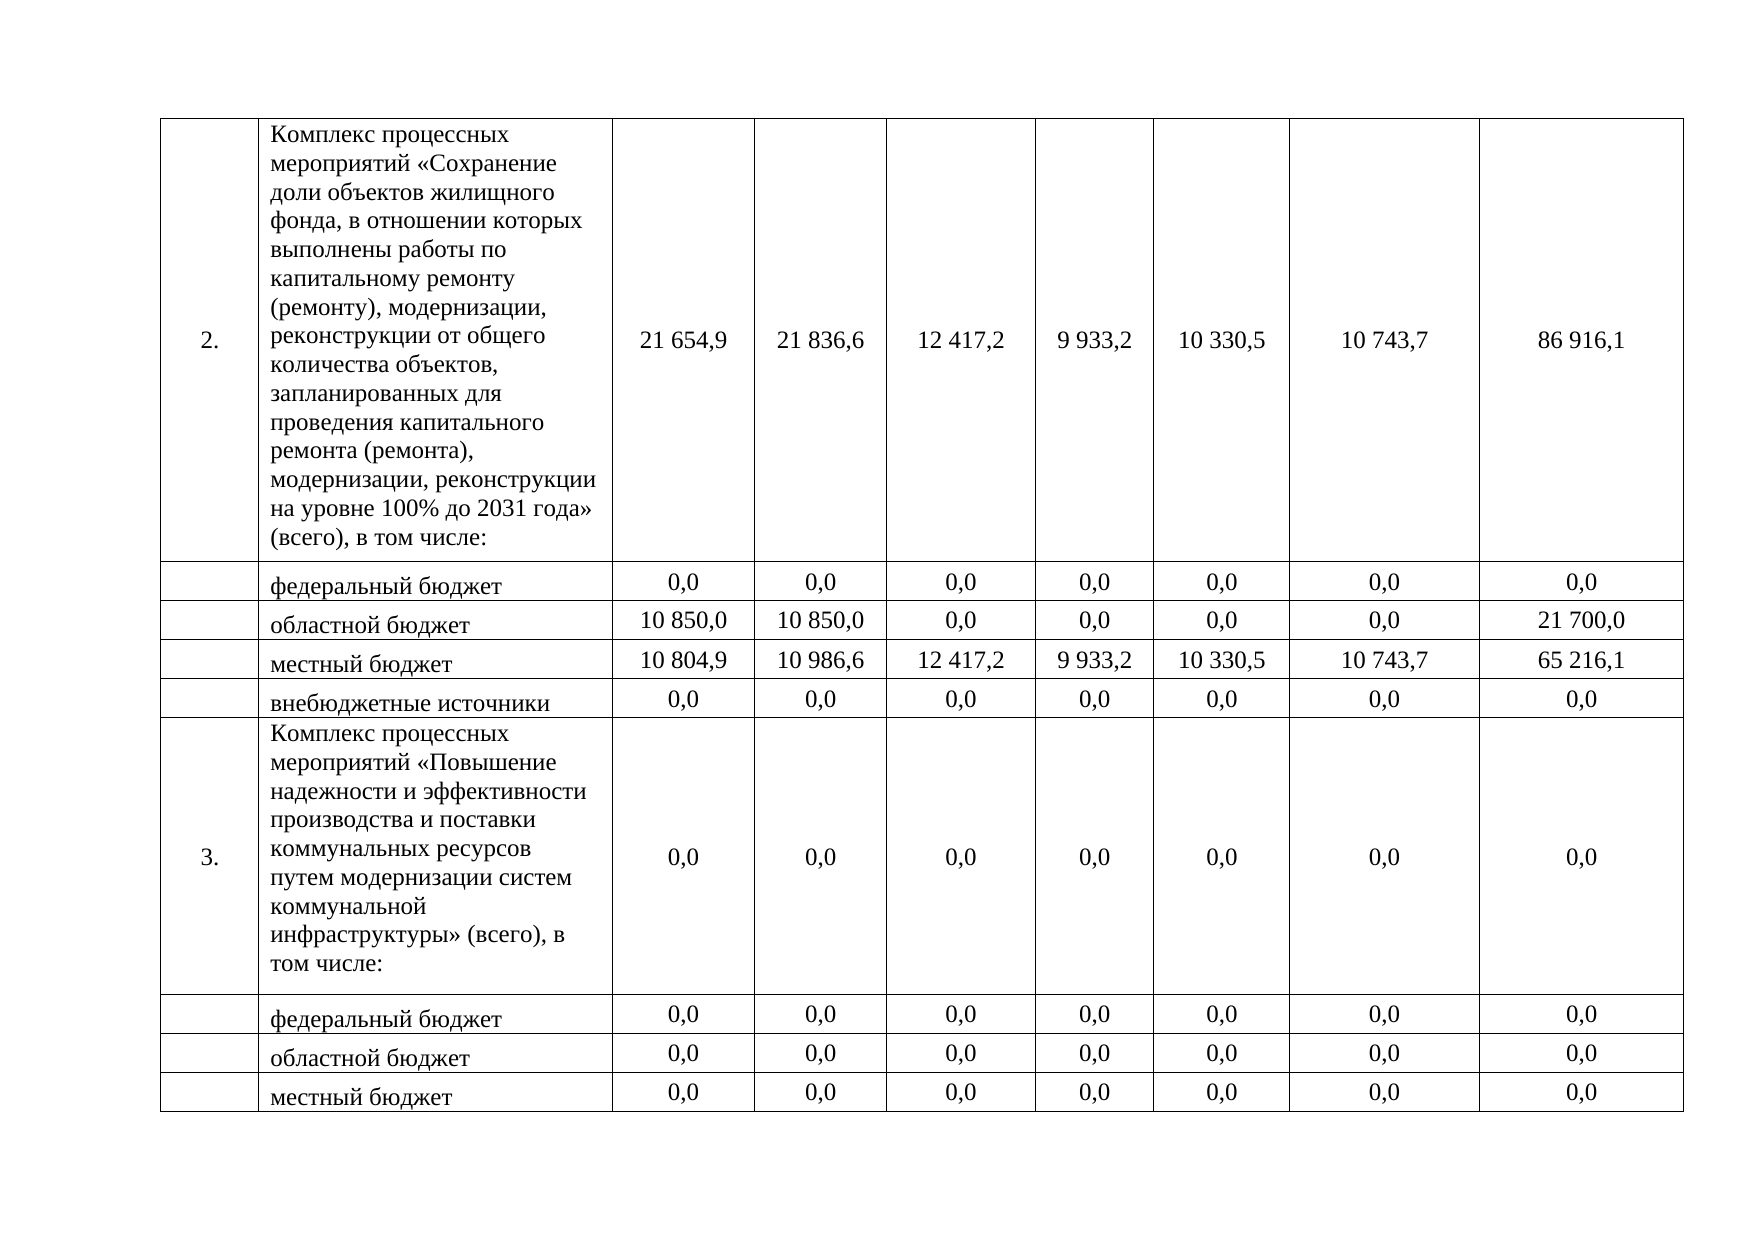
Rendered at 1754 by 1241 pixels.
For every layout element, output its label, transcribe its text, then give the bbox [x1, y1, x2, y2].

table_cell 10 743,7 [1290, 640, 1479, 678]
table_cell 0,0 [613, 1073, 754, 1111]
table_cell 10 330,5 [1154, 640, 1289, 678]
table_cell 0,0 [887, 1034, 1035, 1072]
table_cell 0,0 [1154, 679, 1289, 717]
table_cell 12 417,2 [887, 640, 1035, 678]
table_cell [161, 640, 258, 678]
table_cell 0,0 [887, 718, 1035, 994]
table_cell местный бюджет [259, 640, 612, 678]
table_cell 0,0 [1290, 601, 1479, 639]
table_cell 0,0 [1154, 718, 1289, 994]
table_cell 0,0 [613, 995, 754, 1033]
table_cell 10 850,0 [755, 601, 886, 639]
table_cell 3. [161, 718, 258, 994]
table_cell федеральный бюджет [259, 995, 612, 1033]
table_cell 0,0 [1154, 562, 1289, 600]
table_cell [161, 562, 258, 600]
table_cell 0,0 [613, 679, 754, 717]
table_cell 0,0 [1154, 1073, 1289, 1111]
table_cell 10 743,7 [1290, 119, 1479, 561]
table_cell 0,0 [887, 1073, 1035, 1111]
table_cell федеральный бюджет [259, 562, 612, 600]
table_cell 0,0 [1480, 562, 1683, 600]
table_cell 0,0 [1290, 679, 1479, 717]
table_cell местный бюджет [259, 1073, 612, 1111]
table_cell Комплекс процессных мероприятий «Повышение надежности и эффективности производства и поставки коммунальных ресурсов путем модернизации систем коммунальной инфраструктуры» (всего), в том числе: [259, 718, 612, 994]
table_cell областной бюджет [259, 1034, 612, 1072]
table_cell внебюджетные источники [259, 679, 612, 717]
table_cell 0,0 [755, 995, 886, 1033]
table_cell [161, 1034, 258, 1072]
table_cell 0,0 [1290, 562, 1479, 600]
table_cell [161, 1073, 258, 1111]
table_cell 0,0 [1480, 679, 1683, 717]
table_cell 0,0 [1154, 995, 1289, 1033]
table_cell 0,0 [887, 562, 1035, 600]
table_cell 0,0 [1154, 1034, 1289, 1072]
table_cell 21 700,0 [1480, 601, 1683, 639]
table_cell 0,0 [1036, 1034, 1153, 1072]
table_cell 0,0 [1480, 1073, 1683, 1111]
table_cell 0,0 [1290, 1034, 1479, 1072]
table_cell [161, 601, 258, 639]
table_cell 21 836,6 [755, 119, 886, 561]
table_cell 0,0 [887, 679, 1035, 717]
table_cell [161, 995, 258, 1033]
table_cell 0,0 [1036, 601, 1153, 639]
table_cell 0,0 [1290, 1073, 1479, 1111]
table_cell 0,0 [755, 1034, 886, 1072]
table_cell 0,0 [887, 995, 1035, 1033]
table_cell 0,0 [1290, 718, 1479, 994]
table_cell 0,0 [1480, 1034, 1683, 1072]
table_cell 0,0 [1036, 1073, 1153, 1111]
table_cell 0,0 [1154, 601, 1289, 639]
table_cell 9 933,2 [1036, 119, 1153, 561]
table_cell 0,0 [613, 1034, 754, 1072]
table_cell 0,0 [1036, 995, 1153, 1033]
table_cell 10 330,5 [1154, 119, 1289, 561]
table_cell 0,0 [1480, 718, 1683, 994]
table_cell 9 933,2 [1036, 640, 1153, 678]
table_cell 0,0 [1290, 995, 1479, 1033]
table_cell 10 804,9 [613, 640, 754, 678]
table_cell Комплекс процессных мероприятий «Сохранение доли объектов жилищного фонда, в отношении которых выполнены работы по капитальному ремонту (ремонту), модернизации, реконструкции от общего количества объектов, запланированных для проведения капитального ремонта (ремонта), модернизации, реконструкции на уровне 100% до 2031 года» (всего), в том числе: [259, 119, 612, 561]
table_cell 0,0 [755, 1073, 886, 1111]
table_cell 2. [161, 119, 258, 561]
table_cell 0,0 [755, 679, 886, 717]
table_cell 10 850,0 [613, 601, 754, 639]
table_cell 10 986,6 [755, 640, 886, 678]
table_cell 0,0 [887, 601, 1035, 639]
table_cell 65 216,1 [1480, 640, 1683, 678]
table_cell 86 916,1 [1480, 119, 1683, 561]
table_cell 0,0 [1036, 562, 1153, 600]
table_cell 0,0 [1480, 995, 1683, 1033]
table_cell областной бюджет [259, 601, 612, 639]
table_cell 12 417,2 [887, 119, 1035, 561]
table_cell [161, 679, 258, 717]
table_cell 0,0 [755, 562, 886, 600]
table_cell 0,0 [1036, 679, 1153, 717]
table_cell 21 654,9 [613, 119, 754, 561]
table_cell 0,0 [1036, 718, 1153, 994]
table_cell 0,0 [755, 718, 886, 994]
table_cell 0,0 [613, 562, 754, 600]
table_cell 0,0 [613, 718, 754, 994]
